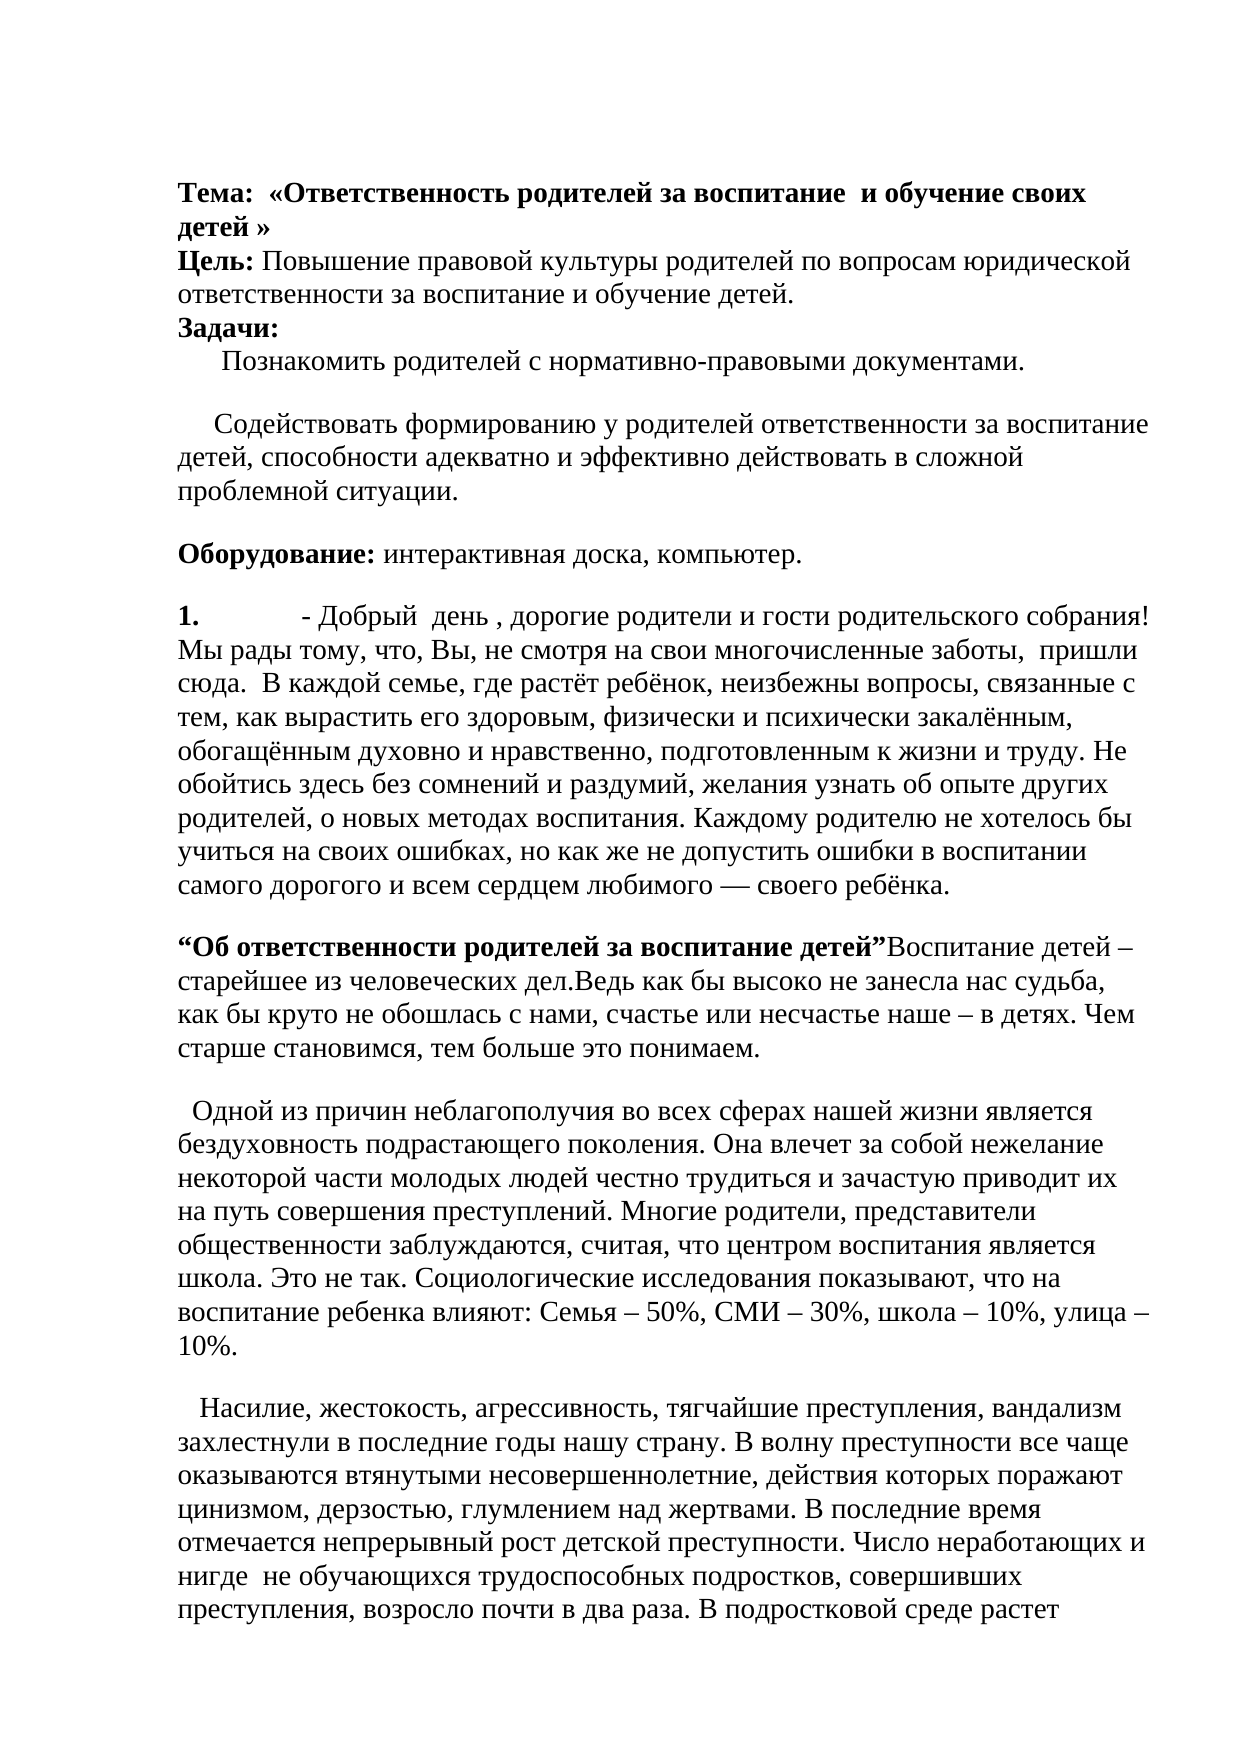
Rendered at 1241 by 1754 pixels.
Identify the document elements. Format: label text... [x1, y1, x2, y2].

text Одной из причин неблагополучия во всех сферах нашей жизни является бездуховность подрастающего поколения. Она влечет за собой нежелание некоторой части молодых людей честно трудиться и зачастую приводит их на путь совершения преступлений. Многие родители, представители общественности заблуждаются, считая, что центром воспитания является школа. Это не так. Социологические исследования показывают, что на воспитание ребенка влияют: Семья – 50%, СМИ – 30%, школа – 10%, улица –10%. [177, 1093, 1152, 1361]
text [177, 1390, 1152, 1625]
text Содействовать формированию у родителей ответственности за воспитание детей, способности адекватно и эффективно действовать в сложной проблемной ситуации. [177, 406, 1152, 507]
text Цель: Повышение правовой культуры родителей по вопросам юридической ответственности за воспитание и обучение детей. [177, 243, 1152, 310]
text Задачи: [177, 310, 1152, 343]
text 1. - Добрый день , дорогие родители и гости родительского собрания! Мы рады тому, что, Вы, не смотря на свои многочисленные заботы, пришли сюда. В каждой семье, где растёт ребёнок, неизбежны вопросы, связанные с тем, как вырастить его здоровым, физически и психически закалённым, обогащённым духовно и нравственно, подготовленным к жизни и труду. Не обойтись здесь без сомнений и раздумий, желания узнать об опыте других родителей, о новых методах воспитания. Каждому родителю не хотелось бы учиться на своих ошибках, но как же не допустить ошибки в воспитании самого дорогого и всем сердцем любимого — своего ребёнка. [177, 598, 1152, 900]
text Оборудование: интерактивная доска, компьютер. [177, 536, 1152, 569]
text “Об ответственности родителей за воспитание детей”Воспитание детей – старейшее из человеческих дел.Ведь как бы высоко не занесла нас судьба, как бы круто не обошлась с нами, счастье или несчастье наше – в детях. Чем старше становимся, тем больше это понимаем. [177, 929, 1152, 1064]
text Познакомить родителей с нормативно-правовыми документами. [177, 343, 1152, 377]
text Тема: «Ответственность родителей за воспитание и обучение своих детей » [177, 176, 1152, 243]
